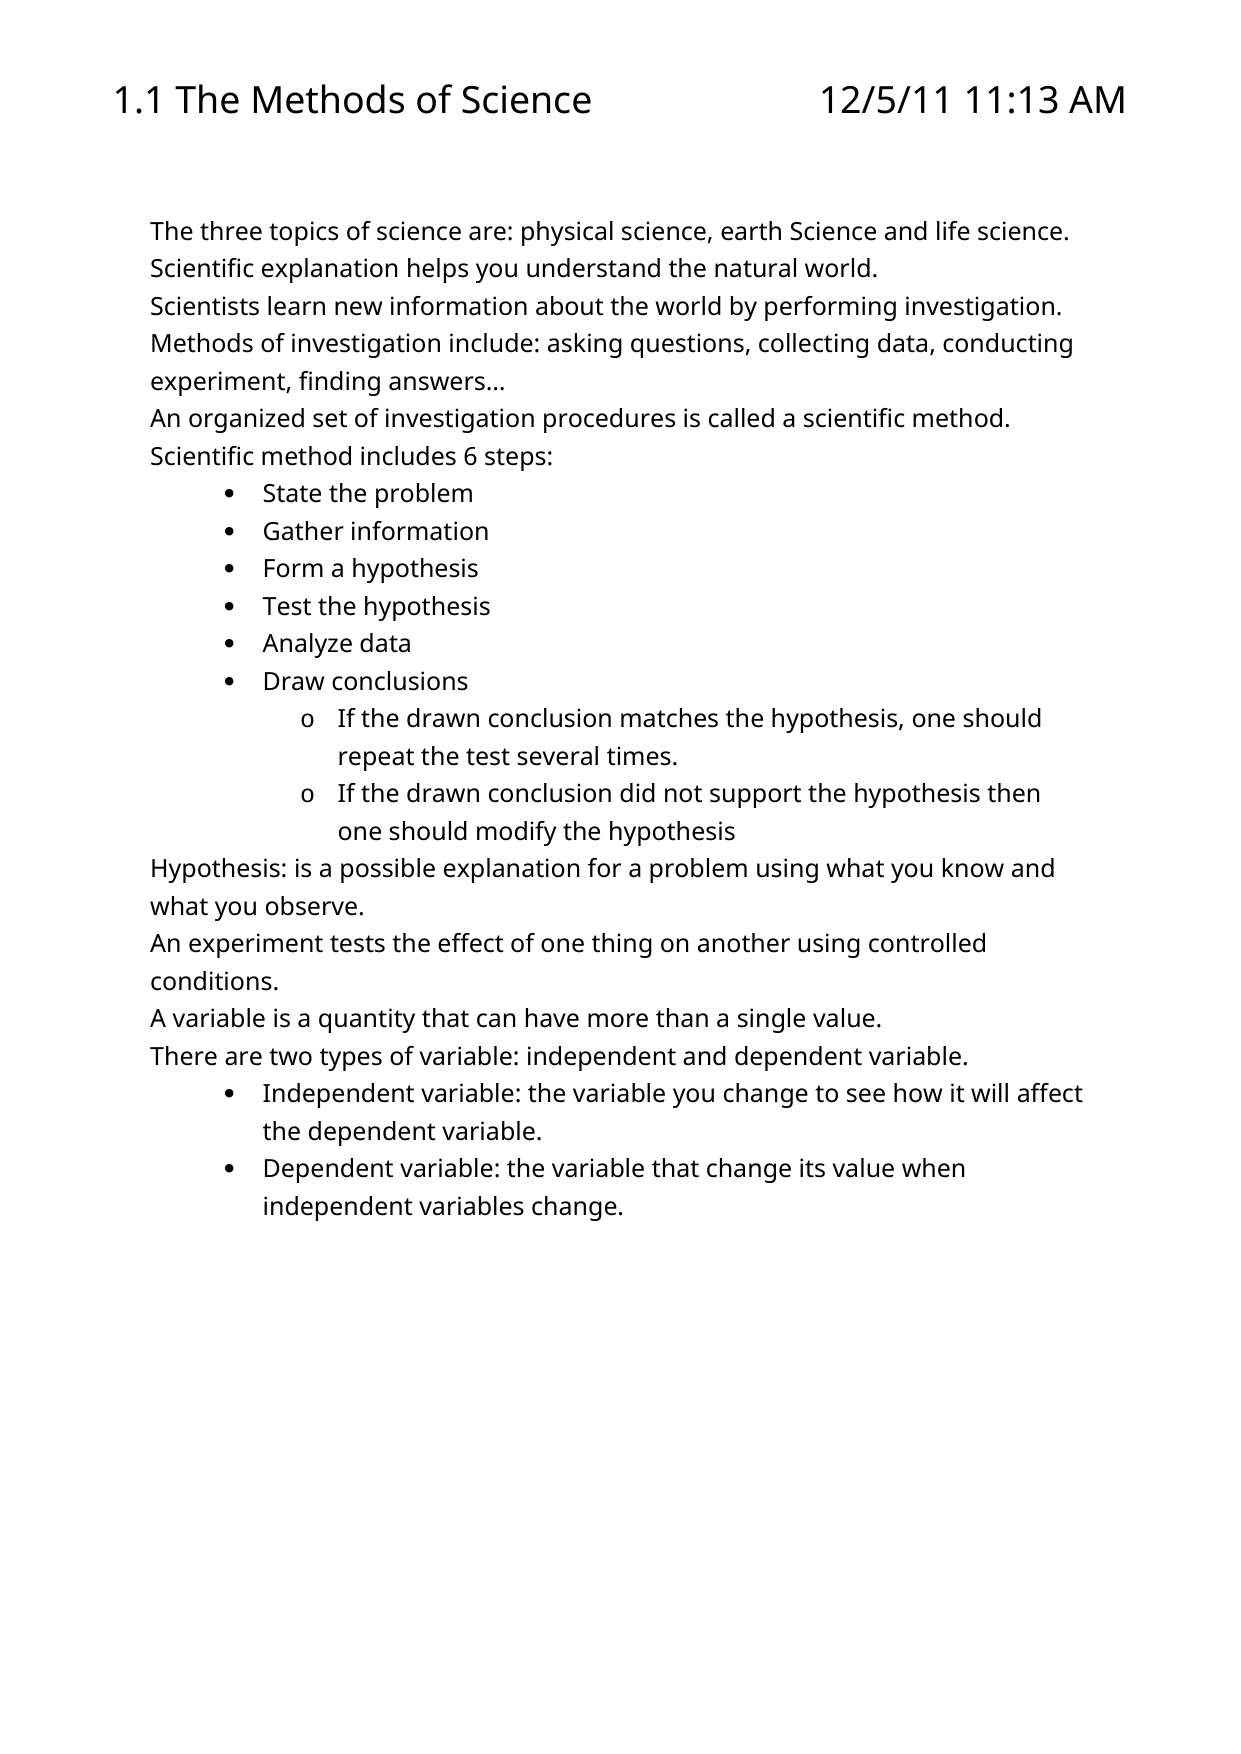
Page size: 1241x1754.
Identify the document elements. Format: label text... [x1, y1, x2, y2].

text Hypothesis: is a possible explanation for a problem using what you know and what you observe. [150, 849, 1090, 924]
text Form a hypothesis [225, 549, 1090, 587]
text If the drawn conclusion matches the hypothesis, one should repeat the test several times. [300, 699, 1090, 774]
text Analyze data [225, 624, 1090, 662]
text State the problem [225, 474, 1090, 512]
text Scientific explanation helps you understand the natural world. [150, 249, 1090, 287]
text Test the hypothesis [225, 587, 1090, 624]
text An experiment tests the effect of one thing on another using controlled conditions. [150, 924, 1090, 999]
text If the drawn conclusion did not support the hypothesis then one should modify the hypothesis [300, 774, 1090, 849]
text Draw conclusions [225, 662, 1090, 699]
text Scientific method includes 6 steps: [150, 437, 1090, 474]
text A variable is a quantity that can have more than a single value. [150, 999, 1090, 1037]
text Gather information [225, 512, 1090, 549]
text Independent variable: the variable you change to see how it will affect the dependent variable. [225, 1074, 1090, 1149]
text Dependent variable: the variable that change its value when independent variables change. [225, 1149, 1090, 1224]
text Methods of investigation include: asking questions, collecting data, conducting experiment, finding answers… [150, 324, 1090, 399]
text Scientists learn new information about the world by performing investigation. [150, 287, 1090, 324]
text The three topics of science are: physical science, earth Science and life science. [150, 212, 1090, 249]
text There are two types of variable: independent and dependent variable. [150, 1037, 1090, 1074]
text An organized set of investigation procedures is called a scientific method. [150, 399, 1090, 437]
